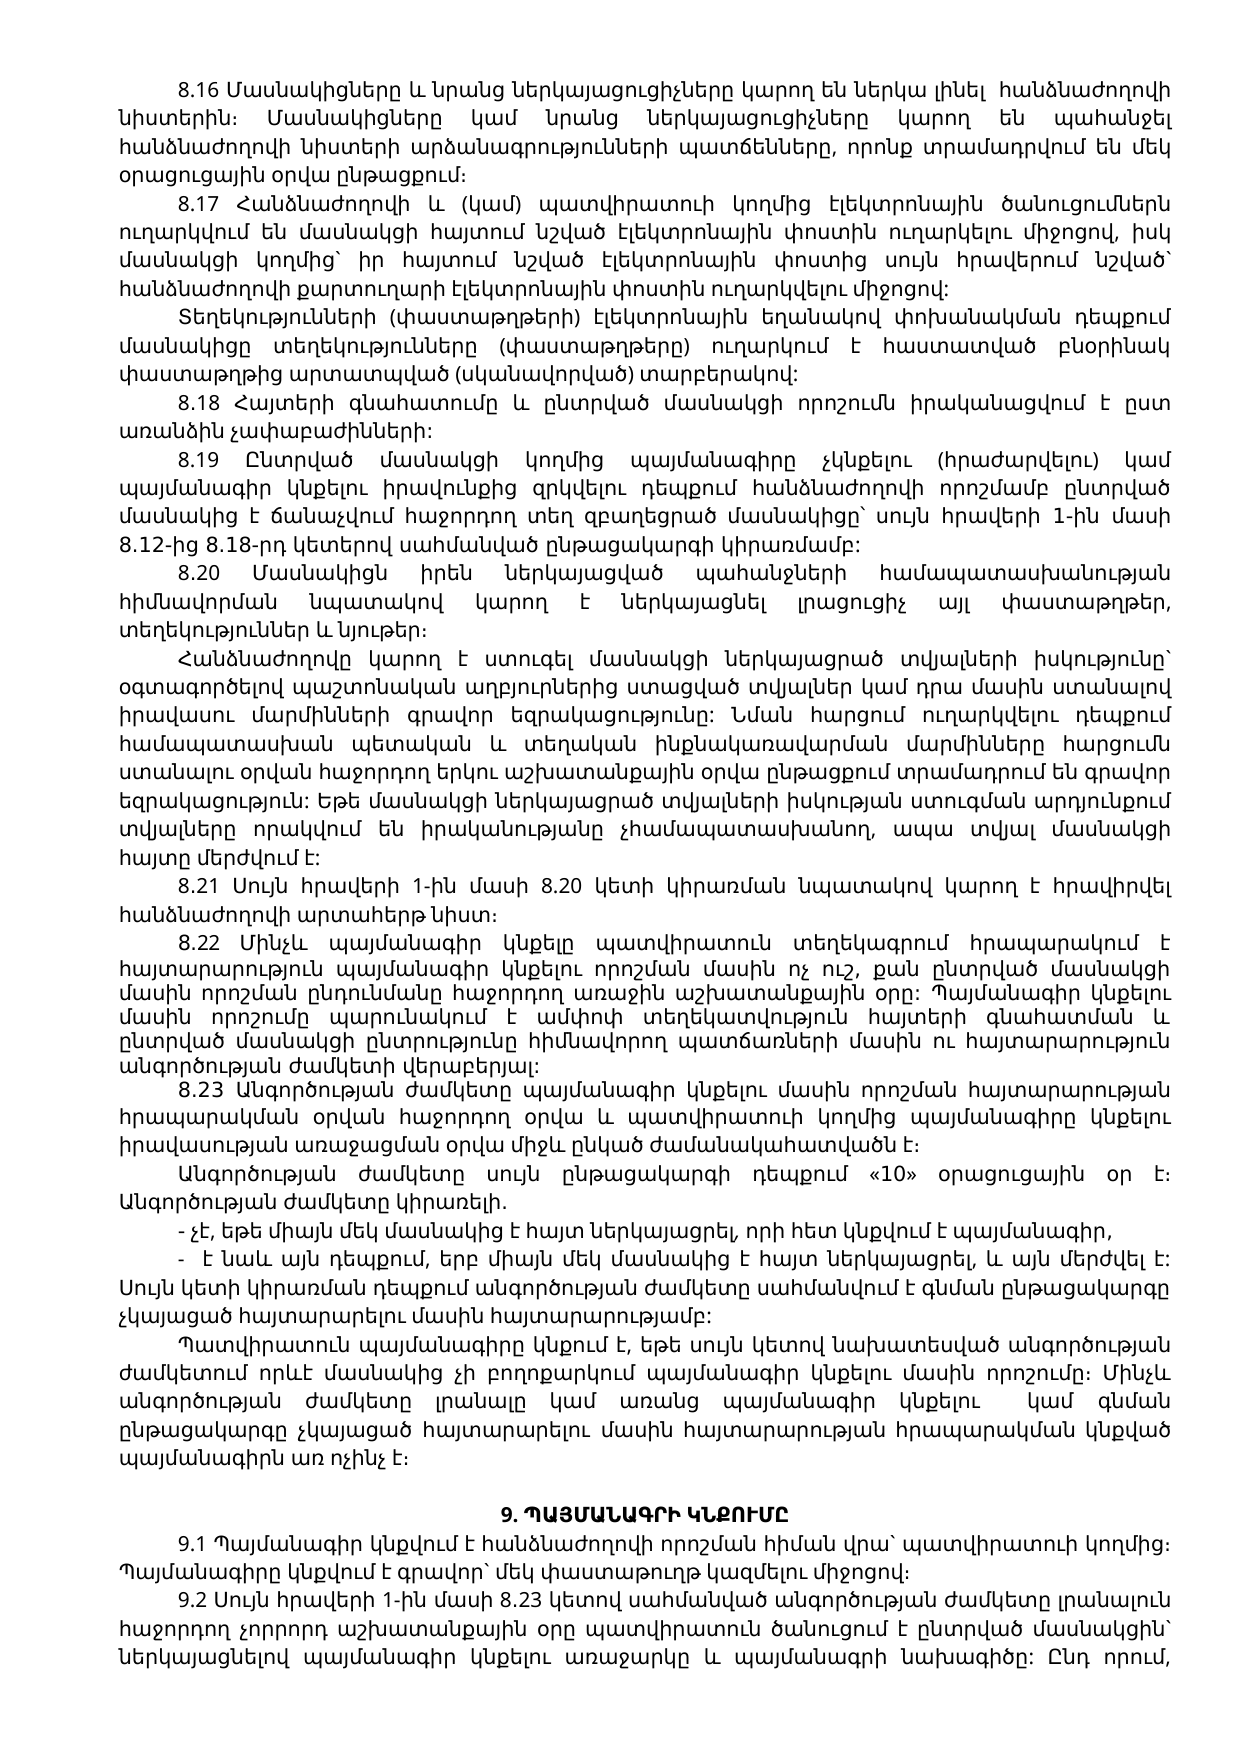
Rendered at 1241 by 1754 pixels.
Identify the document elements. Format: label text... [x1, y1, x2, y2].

text 8.20 Մասնակիցն իրեն ներկայացված պահանջների համապատասխանության հիմնավորման նպատակով կարող է ներկայացնել լրացուցիչ այլ փաստաթղթեր, տեղեկություններ և նյութեր։ [118, 558, 1171, 644]
text - չէ, եթե միայն մեկ մասնակից է հայտ ներկայացրել, որի հետ կնքվում է պայմանագիր, [118, 1216, 1171, 1244]
text 8.21 Սույն հրավերի 1-ին մասի 8.20 կետի կիրառման նպատակով կարող է հրավիրվել հանձնաժողովի արտահերթ նիստ։ [118, 871, 1171, 928]
text 8.19 Ընտրված մասնակցի կողմից պայմանագիրը չկնքելու (հրաժարվելու) կամ պայմանագիր կնքելու իրավունքից զրկվելու դեպքում հանձնաժողովի որոշմամբ ընտրված մասնակից է ճանաչվում հաջորդող տեղ զբաղեցրած մասնակիցը՝ սույն հրավերի 1-ին մասի 8.12-ից 8.18-րդ կետերով սահմանված ընթացակարգի կիրառմամբ: [118, 445, 1171, 558]
text 9. ՊԱՅՄԱՆԱԳՐԻ ԿՆՔՈՒՄԸ [118, 1500, 1171, 1529]
text 8.22 Մինչև պայմանագիր կնքելը պատվիրատուն տեղեկագրում հրապարակում է հայտարարություն պայմանագիր կնքելու որոշման մասին ոչ ուշ, քան ընտրված մասնակցի մասին որոշման ընդունմանը հաջորդող առաջին աշխատանքային օրը: Պայմանագիր կնքելու մասին որոշումը պարունակում է ամփոփ տեղեկատվություն հայտերի գնահատման և ընտրված մասնակցի ընտրությունը հիմնավորող պատճառների մասին ու հայտարարություն անգործության ժամկետի վերաբերյալ: [118, 928, 1171, 1078]
text 8.18 Հայտերի գնահատումը և ընտրված մասնակցի որոշումն իրականացվում է ըստ առանձին չափաբաժինների: [118, 388, 1171, 445]
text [118, 1586, 1171, 1671]
text Անգործության ժամկետը սույն ընթացակարգի դեպքում «10» օրացուցային օր է։ Անգործության ժամկետը կիրառելի. [118, 1159, 1171, 1216]
text 8.17 Հանձնաժողովի և (կամ) պատվիրատուի կողմից էլեկտրոնային ծանուցումներն ուղարկվում են մասնակցի հայտում նշված էլեկտրոնային փոստին ուղարկելու միջոցով, իսկ մասնակցի կողմից` իր հայտում նշված էլեկտրոնային փոստից սույն հրավերում նշված` հանձնաժողովի քարտուղարի էլեկտրոնային փոստին ուղարկվելու միջոցով: [118, 189, 1171, 302]
text 8.23 Անգործության ժամկետը պայմանագիր կնքելու մասին որոշման հայտարարության հրապարակման օրվան հաջորդող օրվա և պատվիրատուի կողմից պայմանագիրը կնքելու իրավասության առաջացման օրվա միջև ընկած ժամանակահատվածն է։ [118, 1078, 1171, 1159]
text Պատվիրատուն պայմանագիրը կնքում է, եթե սույն կետով նախատեսված անգործության ժամկետում որևէ մասնակից չի բողոքարկում պայմանագիր կնքելու մասին որոշումը։ Մինչև անգործության ժամկետը լրանալը կամ առանց պայմանագիր կնքելու կամ գնման ընթացակարգը չկայացած հայտարարելու մասին հայտարարության հրապարակման կնքված պայմանագիրն առ ոչինչ է։ [118, 1330, 1171, 1472]
text 8.16 Մասնակիցները և նրանց ներկայացուցիչները կարող են ներկա լինել հանձնաժողովի նիստերին։ Մասնակիցները կամ նրանց ներկայացուցիչները կարող են պահանջել հանձնաժողովի նիստերի արձանագրությունների պատճենները, որոնք տրամադրվում են մեկ օրացուցային օրվա ընթացքում։ [118, 75, 1171, 189]
text - է նաև այն դեպքում, երբ միայն մեկ մասնակից է հայտ ներկայացրել, և այն մերժվել է: Սույն կետի կիրառման դեպքում անգործության ժամկետը սահմանվում է գնման ընթացակարգը չկայացած հայտարարելու մասին հայտարարությամբ: [118, 1244, 1171, 1330]
text 9.1 Պայմանագիր կնքվում է հանձնաժողովի որոշման հիման վրա` պատվիրատուի կողմից։ Պայմանագիրը կնքվում է գրավոր` մեկ փաստաթուղթ կազմելու միջոցով։ [118, 1529, 1171, 1586]
text Հանձնաժողովը կարող է ստուգել մասնակցի ներկայացրած տվյալների իսկությունը` օգտագործելով պաշտոնական աղբյուրներից ստացված տվյալներ կամ դրա մասին ստանալով իրավասու մարմինների գրավոր եզրակացությունը: Նման հարցում ուղարկվելու դեպքում համապատասխան պետական և տեղական ինքնակառավարման մարմինները հարցումն ստանալու օրվան հաջորդող երկու աշխատանքային օրվա ընթացքում տրամադրում են գրավոր եզրակացություն: Եթե մասնակցի ներկայացրած տվյալների իսկության ստուգման արդյունքում տվյալները որակվում են իրականությանը չհամապատասխանող, ապա տվյալ մասնակցի հայտը մերժվում է: [118, 644, 1171, 871]
text Տեղեկությունների (փաստաթղթերի) էլեկտրոնային եղանակով փոխանակման դեպքում մասնակիցը տեղեկությունները (փաստաթղթերը) ուղարկում է հաստատված բնօրինակ փաստաթղթից արտատպված (սկանավորված) տարբերակով: [118, 302, 1171, 388]
